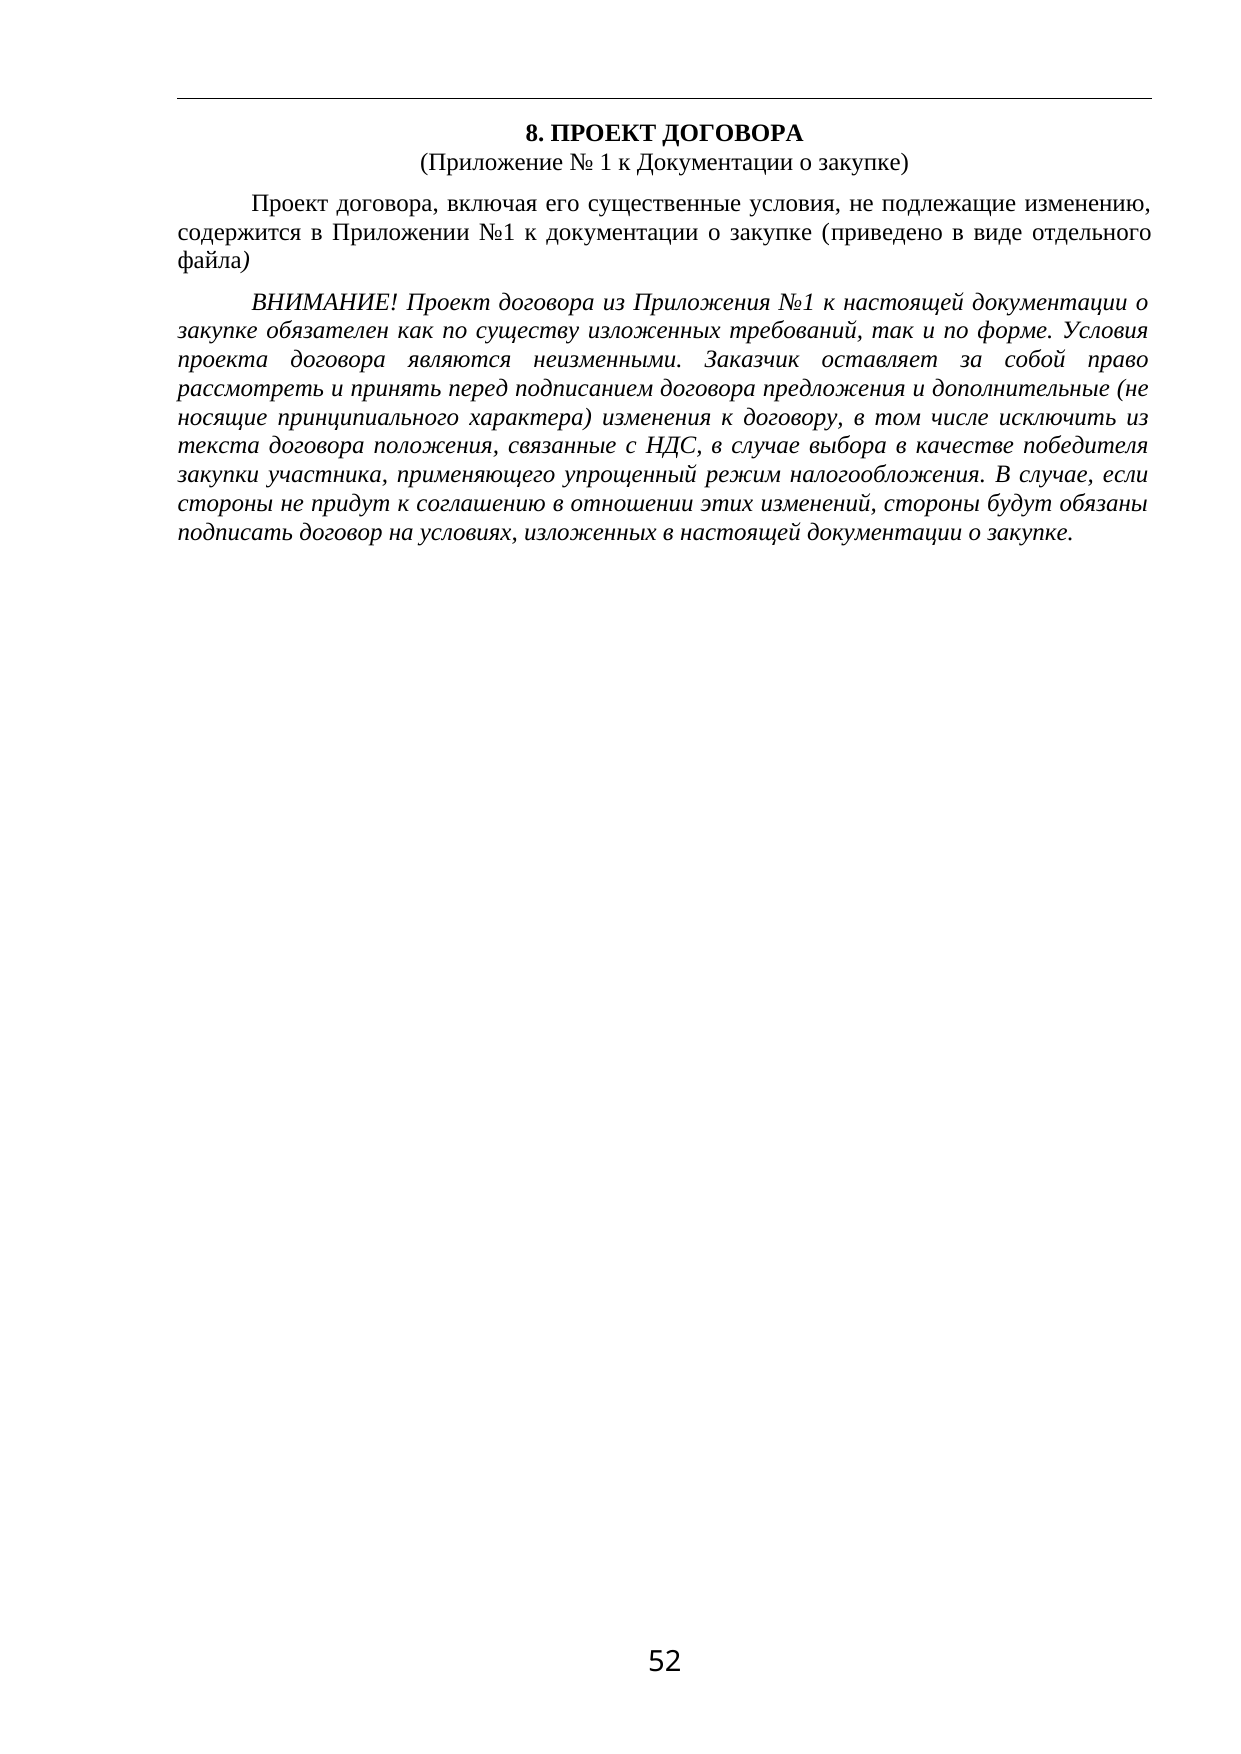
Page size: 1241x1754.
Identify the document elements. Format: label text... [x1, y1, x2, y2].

text (Приложение № 1 к Документации о закупке) [177, 147, 1152, 176]
list Проект договора, включая его существенные условия, не подлежащие изменению, содержится в Приложении №1 к документации о закупке (приведено в виде отдельного файла) [177, 188, 1152, 274]
text 8. ПРОЕКТ ДОГОВОРА [177, 118, 1152, 147]
list ВНИМАНИЕ! Проект договора из Приложения №1 к настоящей документации о закупке обязателен как по существу изложенных требований, так и по форме. Условия проекта договора являются неизменными. Заказчик оставляет за собой право рассмотреть и принять перед подписанием договора предложения и дополнительные (не носящие принципиального характера) изменения к договору, в том числе исключить из текста договора положения, связанные с НДС, в случае выбора в качестве победителя закупки участника, применяющего упрощенный режим налогообложения. В случае, если стороны не придут к соглашению в отношении этих изменений, стороны будут обязаны подписать договор на условиях, изложенных в настоящей документации о закупке. [177, 287, 1152, 546]
